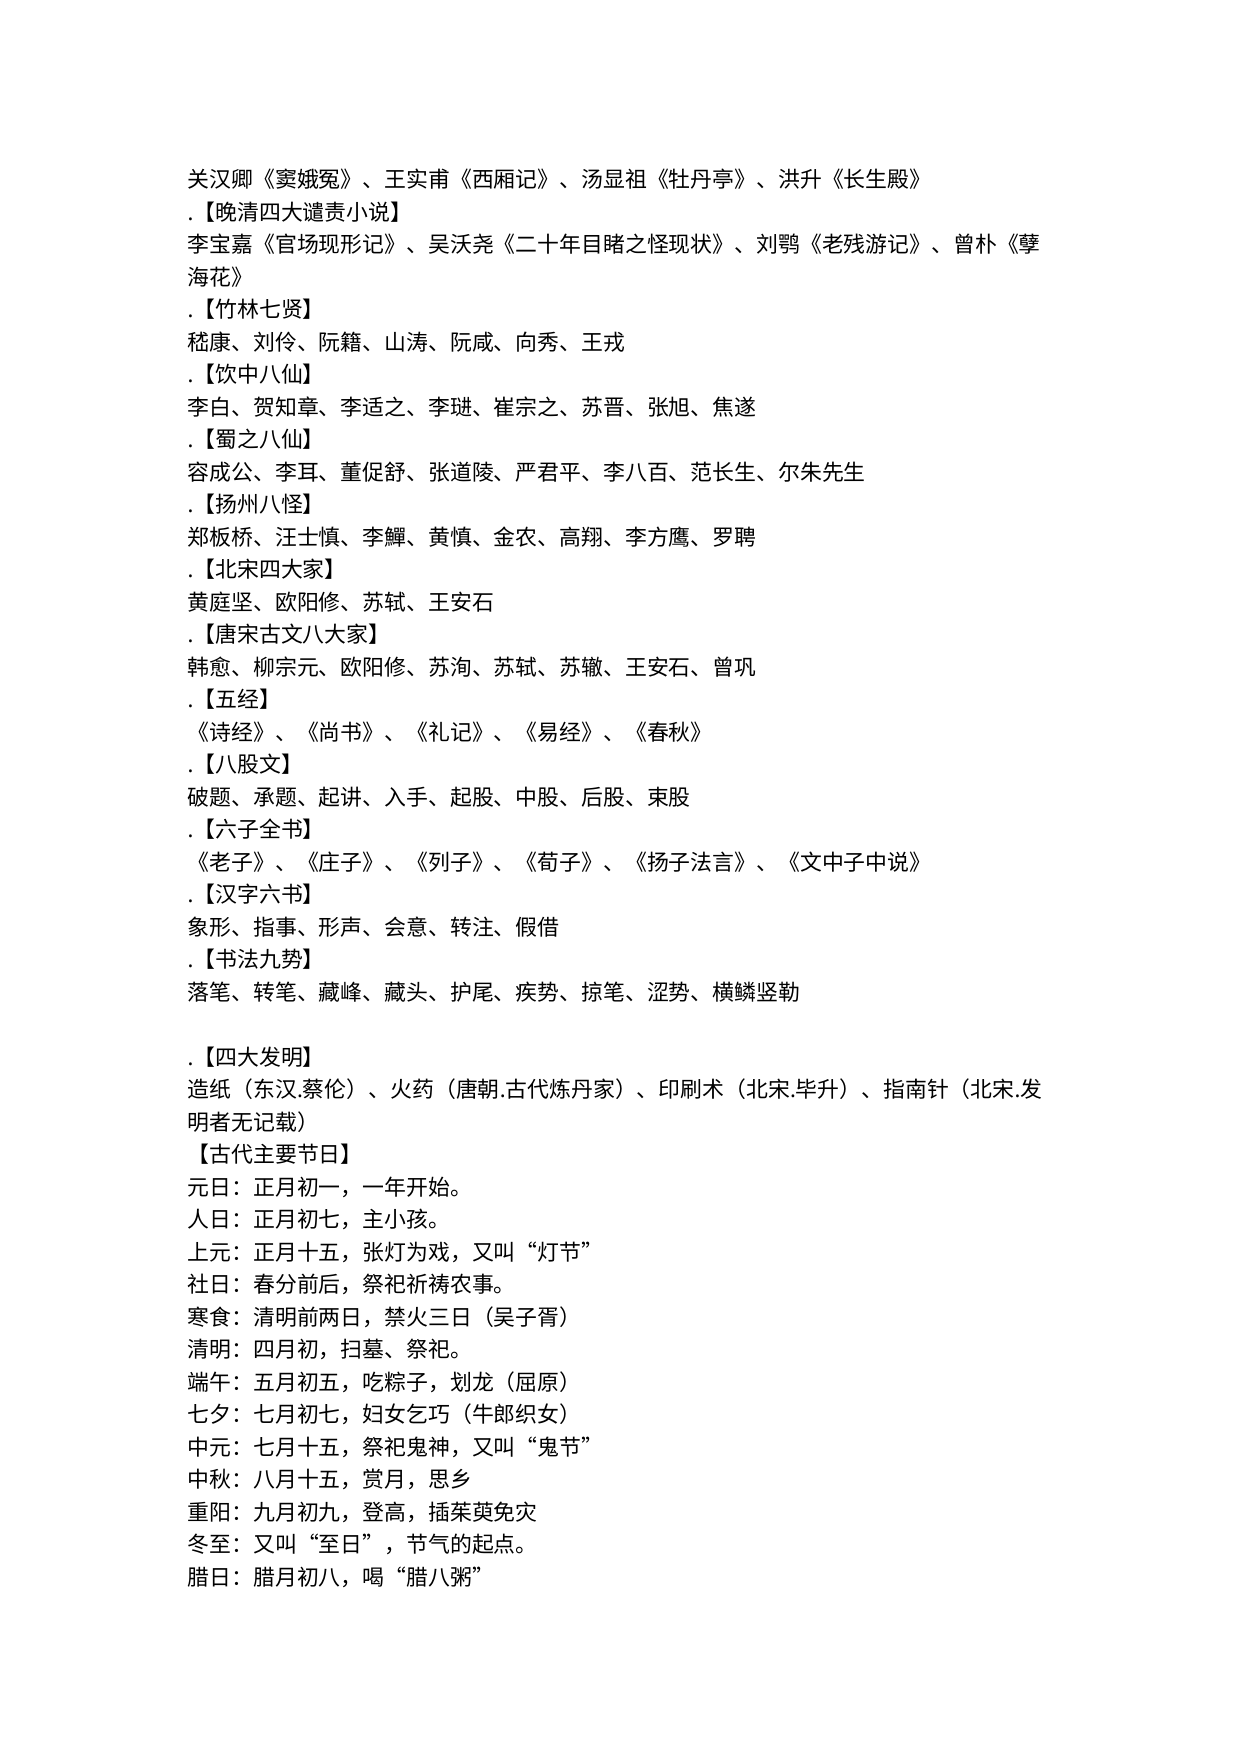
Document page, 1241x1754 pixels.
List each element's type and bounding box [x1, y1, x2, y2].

text [187, 1039, 1053, 1592]
text [187, 162, 1053, 1007]
